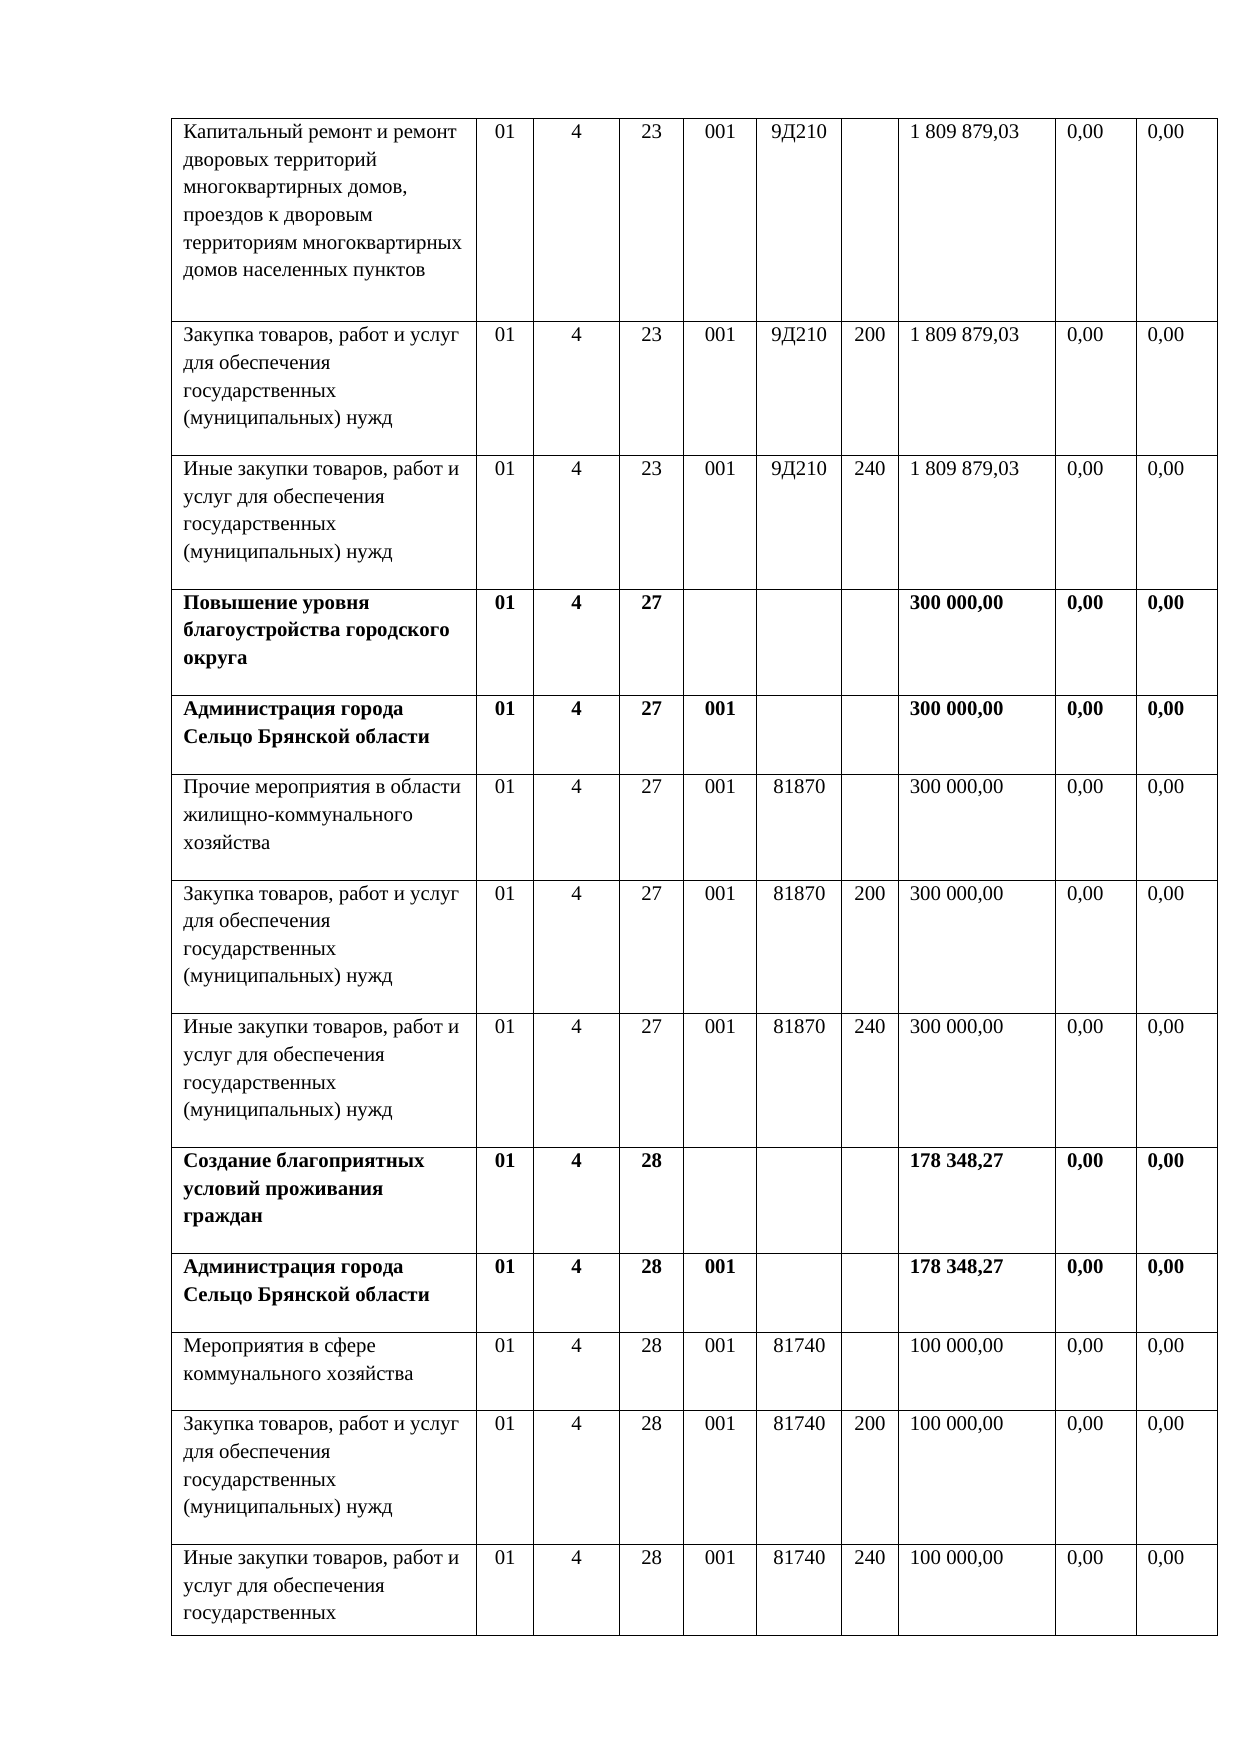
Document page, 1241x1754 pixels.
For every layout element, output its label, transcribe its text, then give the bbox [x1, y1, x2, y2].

table_cell Администрация города Сельцо Брянской области [172, 696, 476, 773]
table_cell 200 [842, 881, 898, 1013]
table_cell 0,00 [1056, 775, 1136, 879]
table_cell 01 [477, 590, 533, 695]
table_cell 01 [477, 1254, 533, 1332]
table_cell 4 [534, 1545, 619, 1635]
table_cell Администрация города Сельцо Брянской области [172, 1254, 476, 1332]
table_cell 001 [684, 1411, 756, 1544]
table_cell 300 000,00 [899, 590, 1055, 695]
table_cell 0,00 [1056, 1254, 1136, 1332]
table_cell Иные закупки товаров, работ и услуг для обеспечения государственных (муниципальных) нужд [172, 456, 476, 589]
table_cell 01 [477, 1014, 533, 1147]
table_cell 0,00 [1137, 1148, 1217, 1253]
table_cell 0,00 [1056, 590, 1136, 695]
table_cell [842, 1254, 898, 1332]
table_cell 4 [534, 456, 619, 589]
table_cell 23 [620, 456, 683, 589]
table_cell 200 [842, 1411, 898, 1544]
table_cell 0,00 [1056, 1411, 1136, 1544]
table_cell Прочие мероприятия в области жилищно-коммунального хозяйства [172, 775, 476, 879]
table_cell [842, 696, 898, 773]
table_cell 27 [620, 1014, 683, 1147]
table_cell [757, 590, 841, 695]
table_cell Закупка товаров, работ и услуг для обеспечения государственных (муниципальных) нужд [172, 1411, 476, 1544]
table_cell [842, 119, 898, 321]
table_cell 27 [620, 696, 683, 773]
table_cell 0,00 [1137, 456, 1217, 589]
table_cell Закупка товаров, работ и услуг для обеспечения государственных (муниципальных) нужд [172, 881, 476, 1013]
table_cell 1 809 879,03 [899, 456, 1055, 589]
table_cell 27 [620, 775, 683, 879]
table_cell 200 [842, 322, 898, 455]
table_cell 01 [477, 322, 533, 455]
table_cell 001 [684, 1254, 756, 1332]
table_cell [684, 1148, 756, 1253]
table_cell 0,00 [1137, 1014, 1217, 1147]
table_cell 0,00 [1137, 322, 1217, 455]
table_cell 81870 [757, 775, 841, 879]
table_cell 0,00 [1056, 1333, 1136, 1410]
table_cell 01 [477, 456, 533, 589]
table_cell 001 [684, 1545, 756, 1635]
table_cell 0,00 [1056, 1014, 1136, 1147]
table_cell 28 [620, 1148, 683, 1253]
table_cell 0,00 [1137, 590, 1217, 695]
table_cell 100 000,00 [899, 1545, 1055, 1635]
table_cell 1 809 879,03 [899, 322, 1055, 455]
table_cell 0,00 [1137, 1411, 1217, 1544]
table_cell 4 [534, 322, 619, 455]
table_cell [757, 1254, 841, 1332]
table_cell 0,00 [1056, 456, 1136, 589]
table_cell 27 [620, 590, 683, 695]
table_cell [842, 1333, 898, 1410]
table_cell 4 [534, 1014, 619, 1147]
table_cell 28 [620, 1411, 683, 1544]
table_cell 01 [477, 1148, 533, 1253]
table_cell 01 [477, 881, 533, 1013]
table_cell 001 [684, 456, 756, 589]
table_cell 100 000,00 [899, 1411, 1055, 1544]
table_cell 178 348,27 [899, 1148, 1055, 1253]
table_cell 0,00 [1137, 881, 1217, 1013]
table_cell 240 [842, 456, 898, 589]
table_cell 0,00 [1137, 1333, 1217, 1410]
table_cell [757, 696, 841, 773]
table_cell 28 [620, 1333, 683, 1410]
table_cell 4 [534, 1411, 619, 1544]
table_cell 81740 [757, 1545, 841, 1635]
table_cell 27 [620, 881, 683, 1013]
table_cell [842, 775, 898, 879]
table_cell 001 [684, 119, 756, 321]
table_cell [842, 1148, 898, 1253]
table_cell 300 000,00 [899, 696, 1055, 773]
table_cell 0,00 [1137, 1254, 1217, 1332]
table_cell Капитальный ремонт и ремонт дворовых территорий многоквартирных домов, проездов к дворовым территориям многоквартирных домов населенных пунктов [172, 119, 476, 321]
table_cell 4 [534, 1254, 619, 1332]
table_cell 23 [620, 119, 683, 321]
table_cell 28 [620, 1545, 683, 1635]
table_cell 1 809 879,03 [899, 119, 1055, 321]
table_cell 178 348,27 [899, 1254, 1055, 1332]
table_cell 01 [477, 119, 533, 321]
table_cell 240 [842, 1014, 898, 1147]
table_cell 81740 [757, 1333, 841, 1410]
table_cell 01 [477, 696, 533, 773]
table_cell 0,00 [1056, 322, 1136, 455]
table_cell 01 [477, 1333, 533, 1410]
table_cell [757, 1148, 841, 1253]
table_cell Создание благоприятных условий проживания граждан [172, 1148, 476, 1253]
table_cell 0,00 [1137, 775, 1217, 879]
table_cell 01 [477, 1545, 533, 1635]
table_cell 100 000,00 [899, 1333, 1055, 1410]
table_cell 001 [684, 775, 756, 879]
table_cell 4 [534, 696, 619, 773]
table_cell 001 [684, 322, 756, 455]
table_cell 4 [534, 1148, 619, 1253]
table_cell 0,00 [1056, 1545, 1136, 1635]
table_cell 4 [534, 881, 619, 1013]
table_cell 300 000,00 [899, 1014, 1055, 1147]
table_cell 0,00 [1056, 119, 1136, 321]
table_cell 28 [620, 1254, 683, 1332]
table_cell 01 [477, 775, 533, 879]
table_cell 0,00 [1056, 696, 1136, 773]
table_cell 81870 [757, 881, 841, 1013]
table_cell 9Д210 [757, 322, 841, 455]
table_cell 001 [684, 1014, 756, 1147]
table_cell 81740 [757, 1411, 841, 1544]
table_cell Мероприятия в сфере коммунального хозяйства [172, 1333, 476, 1410]
table_cell 4 [534, 119, 619, 321]
table_cell 01 [477, 1411, 533, 1544]
table_cell Иные закупки товаров, работ и услуг для обеспечения государственных (муниципальных) нужд [172, 1014, 476, 1147]
table_cell 23 [620, 322, 683, 455]
table_cell 001 [684, 696, 756, 773]
table_cell 300 000,00 [899, 775, 1055, 879]
table_cell 0,00 [1137, 119, 1217, 321]
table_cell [172, 1545, 476, 1635]
table_cell [684, 590, 756, 695]
table_cell 300 000,00 [899, 881, 1055, 1013]
table_cell 240 [842, 1545, 898, 1635]
table_cell 81870 [757, 1014, 841, 1147]
table_cell 0,00 [1137, 1545, 1217, 1635]
table_cell 001 [684, 1333, 756, 1410]
table_cell 001 [684, 881, 756, 1013]
table_cell 0,00 [1056, 881, 1136, 1013]
table_cell 0,00 [1137, 696, 1217, 773]
table_cell 4 [534, 590, 619, 695]
table_cell 9Д210 [757, 456, 841, 589]
table_cell 9Д210 [757, 119, 841, 321]
table_cell 4 [534, 775, 619, 879]
table_cell 0,00 [1056, 1148, 1136, 1253]
table_cell Закупка товаров, работ и услуг для обеспечения государственных (муниципальных) нужд [172, 322, 476, 455]
table_cell [842, 590, 898, 695]
table_cell 4 [534, 1333, 619, 1410]
table_cell Повышение уровня благоустройства городского округа [172, 590, 476, 695]
